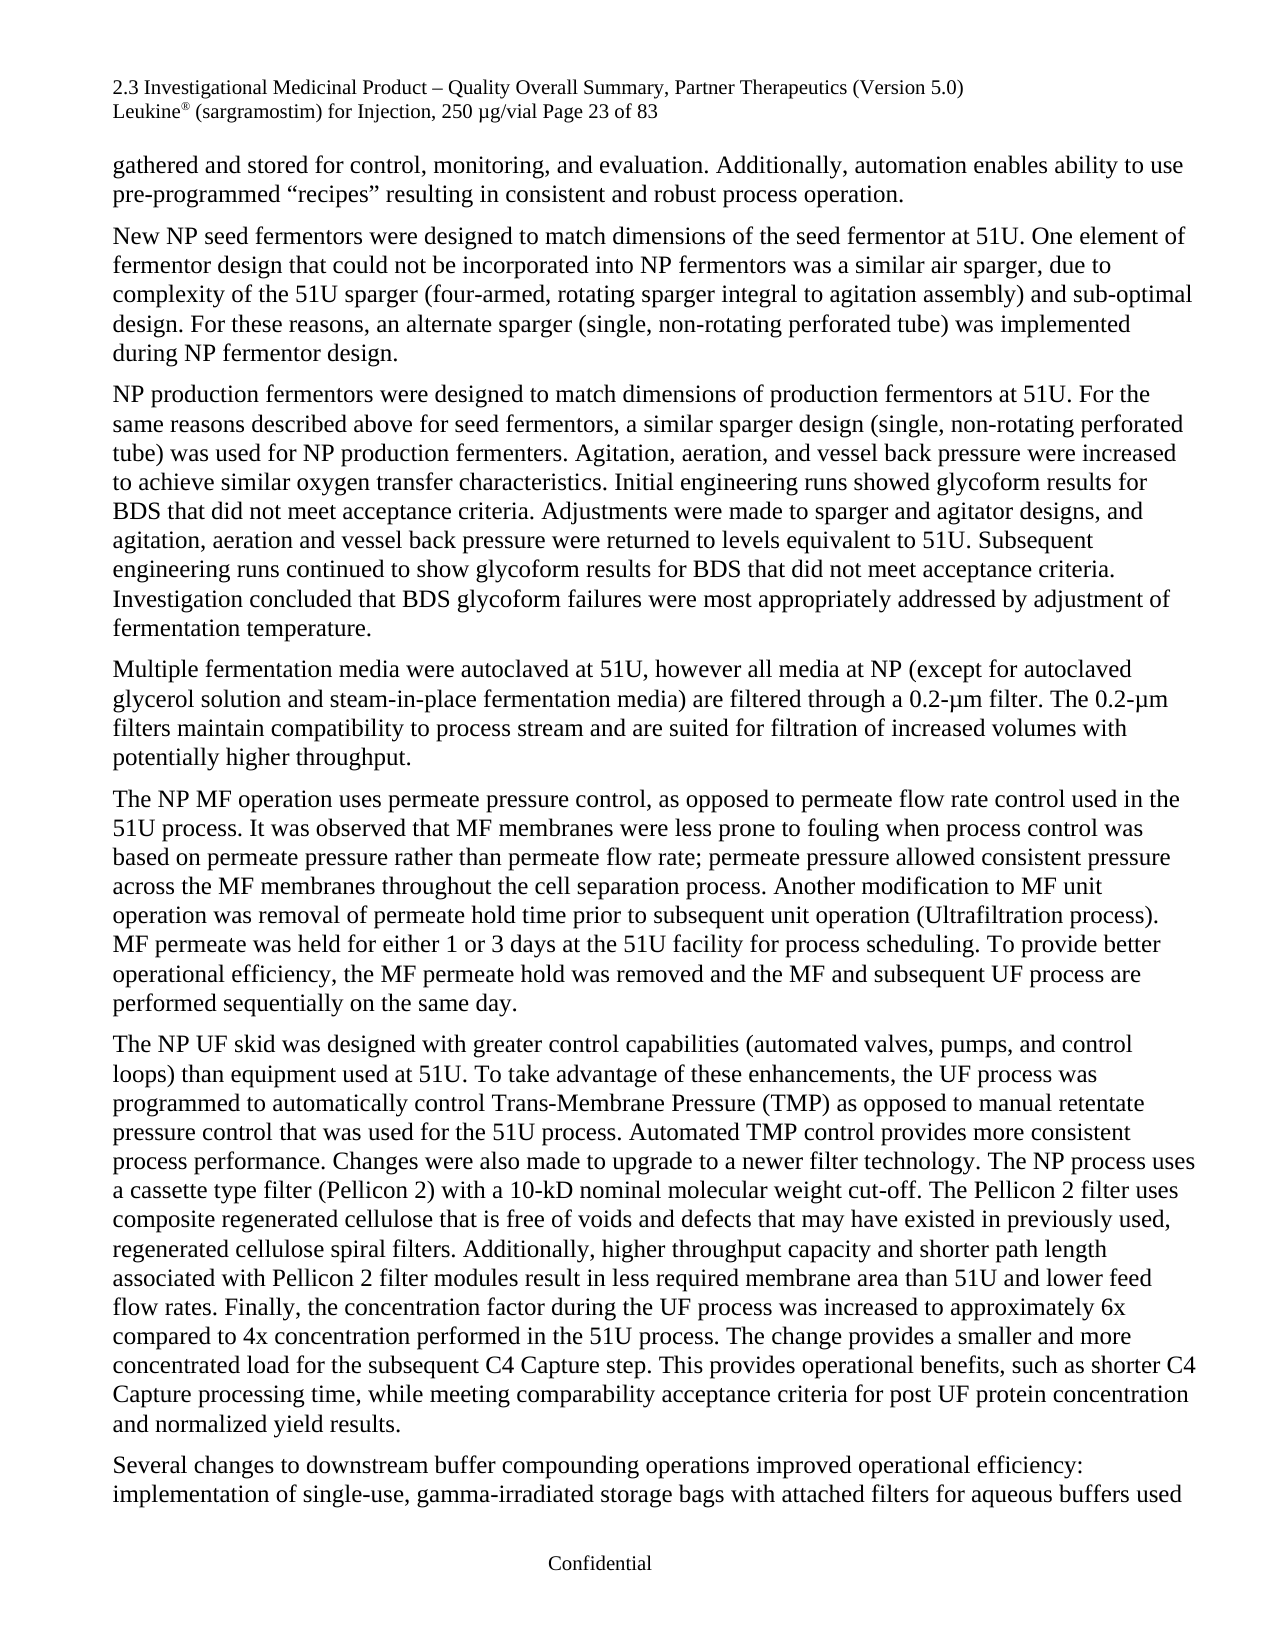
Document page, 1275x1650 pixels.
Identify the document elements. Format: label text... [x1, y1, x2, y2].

text NP production fermentors were designed to match dimensions of production fermentors at 51U. For the same reasons described above for seed fermentors, a similar sparger design (single, non-rotating perforated tube) was used for NP production fermenters. Agitation, aeration, and vessel back pressure were increased to achieve similar oxygen transfer characteristics. Initial engineering runs showed glycoform results for BDS that did not meet acceptance criteria. Adjustments were made to sparger and agitator designs, and agitation, aeration and vessel back pressure were returned to levels equivalent to 51U. Subsequent engineering runs continued to show glycoform results for BDS that did not meet acceptance criteria. Investigation concluded that BDS glycoform failures were most appropriately addressed by adjustment of fermentation temperature. [112, 379, 1200, 642]
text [112, 1450, 1200, 1508]
text The NP UF skid was designed with greater control capabilities (automated valves, pumps, and control loops) than equipment used at 51U. To take advantage of these enhancements, the UF process was programmed to automatically control Trans-Membrane Pressure (TMP) as opposed to manual retentate pressure control that was used for the 51U process. Automated TMP control provides more consistent process performance. Changes were also made to upgrade to a newer filter technology. The NP process uses a cassette type filter (Pellicon 2) with a 10-kD nominal molecular weight cut-off. The Pellicon 2 filter uses composite regenerated cellulose that is free of voids and defects that may have existed in previously used, regenerated cellulose spiral filters. Additionally, higher throughput capacity and shorter path length associated with Pellicon 2 filter modules result in less required membrane area than 51U and lower feed flow rates. Finally, the concentration factor during the UF process was increased to approximately 6x compared to 4x concentration performed in the 51U process. The change provides a smaller and more concentrated load for the subsequent C4 Capture step. This provides operational benefits, such as shorter C4 Capture processing time, while meeting comparability acceptance criteria for post UF protein concentration and normalized yield results. [112, 1029, 1200, 1437]
text New NP seed fermentors were designed to match dimensions of the seed fermentor at 51U. One element of fermentor design that could not be incorporated into NP fermentors was a similar air sparger, due to complexity of the 51U sparger (four-armed, rotating sparger integral to agitation assembly) and sub-optimal design. For these reasons, an alternate sparger (single, non-rotating perforated tube) was implemented during NP fermentor design. [112, 221, 1200, 367]
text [112, 150, 1200, 208]
text The NP MF operation uses permeate pressure control, as opposed to permeate flow rate control used in the 51U process. It was observed that MF membranes were less prone to fouling when process control was based on permeate pressure rather than permeate flow rate; permeate pressure allowed consistent pressure across the MF membranes throughout the cell separation process. Another modification to MF unit operation was removal of permeate hold time prior to subsequent unit operation (Ultrafiltration process). MF permeate was held for either 1 or 3 days at the 51U facility for process scheduling. To provide better operational efficiency, the MF permeate hold was removed and the MF and subsequent UF process are performed sequentially on the same day. [112, 783, 1200, 1017]
text Multiple fermentation media were autoclaved at 51U, however all media at NP (except for autoclaved glycerol solution and steam-in-place fermentation media) are filtered through a 0.2-µm filter. The 0.2-µm filters maintain compatibility to process stream and are suited for filtration of increased volumes with potentially higher throughput. [112, 654, 1200, 771]
